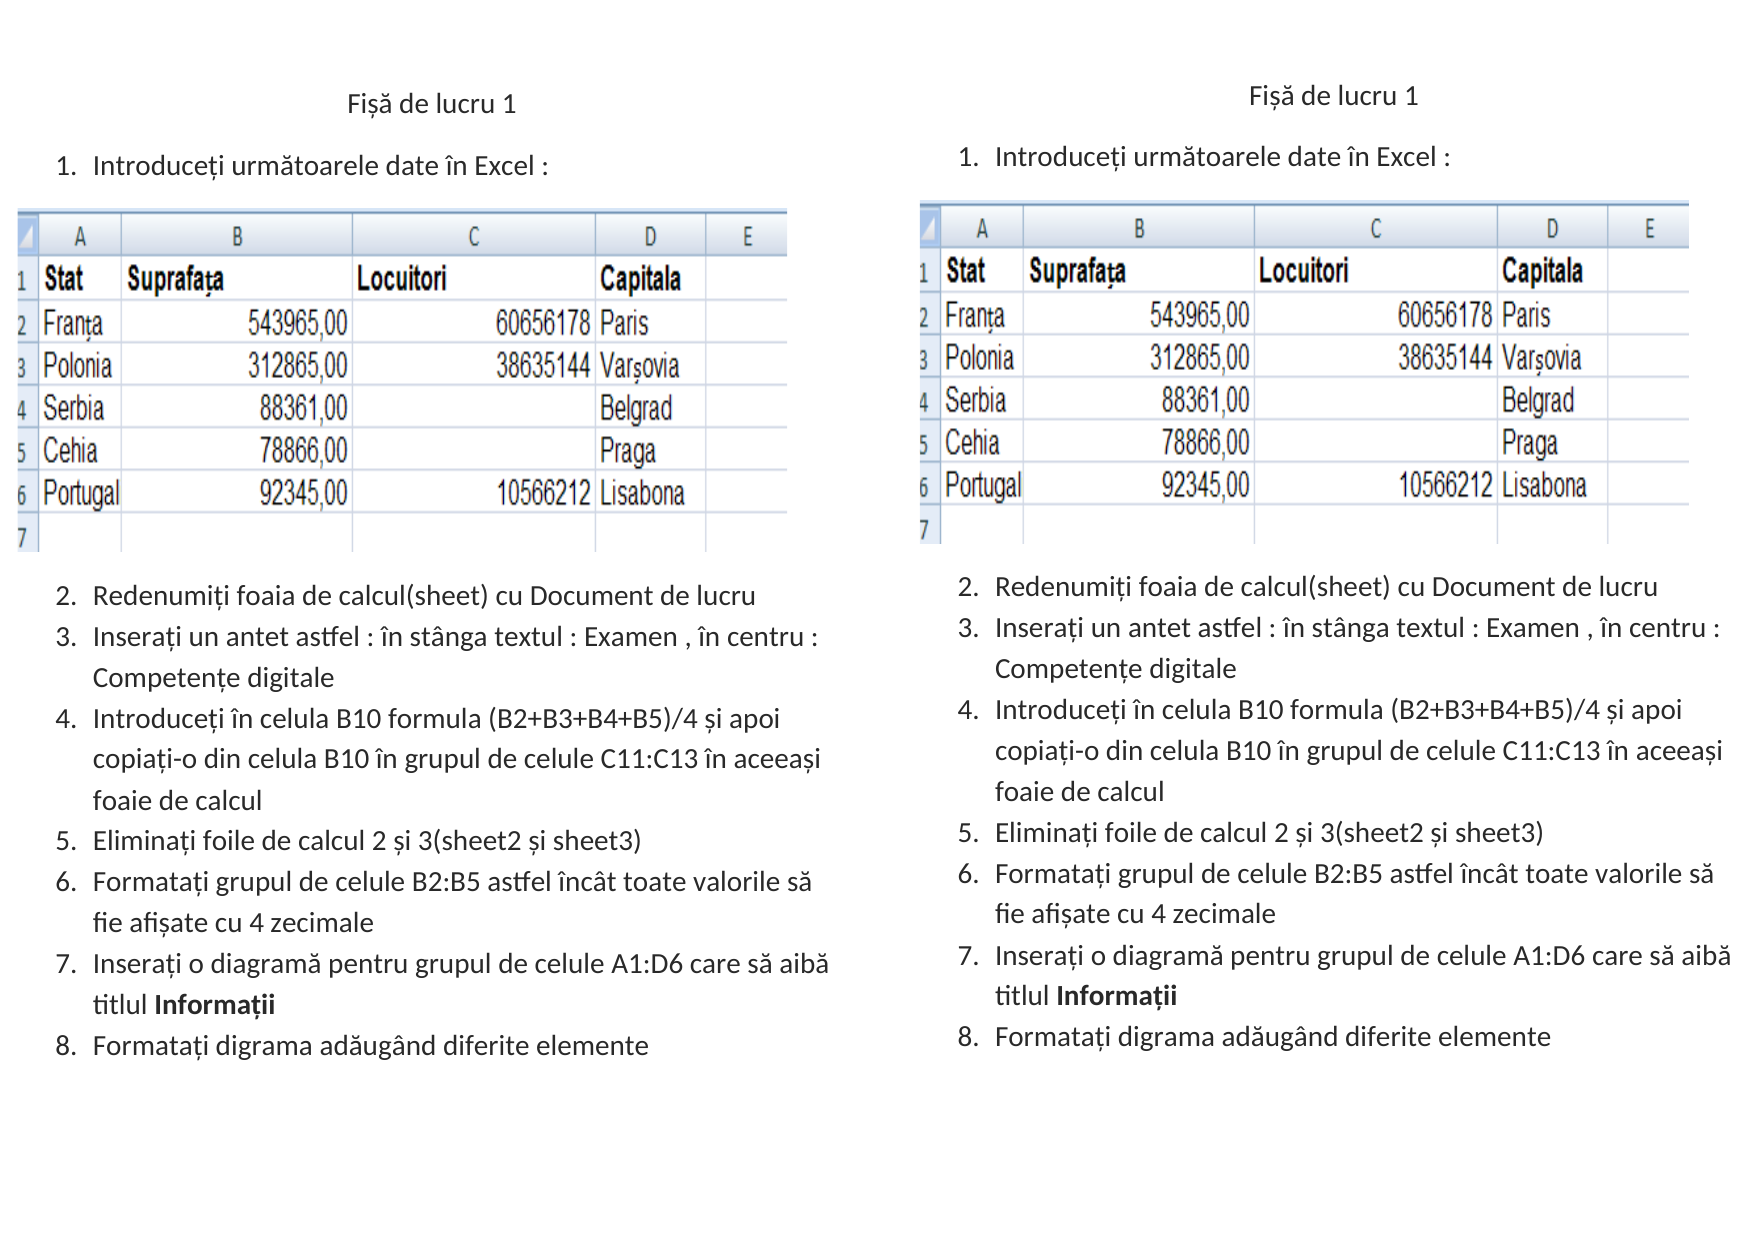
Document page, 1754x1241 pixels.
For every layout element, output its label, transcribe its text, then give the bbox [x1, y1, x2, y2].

list Introduceţi următoarele date în Excel : [957, 138, 1748, 174]
text Fişă de lucru 1 [18, 85, 846, 121]
list Inseraţi un antet astfel : în stânga textul : Examen , în centru : Competenţe digitale [957, 609, 1748, 686]
list Inseraţi un antet astfel : în stânga textul : Examen , în centru : Competenţe digitale [55, 618, 846, 694]
list Formataţi digrama adăugând diferite elemente [957, 1018, 1748, 1054]
picture [17, 208, 788, 552]
list Inseraţi o diagramă pentru grupul de celule A1:D6 care să aibă titlul Informaţii [957, 937, 1748, 1013]
list Redenumiţi foaia de calcul(sheet) cu Document de lucru [957, 568, 1748, 604]
list Redenumiţi foaia de calcul(sheet) cu Document de lucru [55, 577, 846, 612]
picture [919, 200, 1689, 544]
list Introduceţi în celula B10 formula (B2+B3+B4+B5)/4 şi apoi copiaţi-o din celula B10 în grupul de celule C11:C13 în aceeaşi foaie de calcul [957, 691, 1748, 808]
list Eliminaţi foile de calcul 2 şi 3(sheet2 şi sheet3) [55, 822, 846, 858]
list Eliminaţi foile de calcul 2 şi 3(sheet2 şi sheet3) [957, 814, 1748, 849]
list Formataţi digrama adăugând diferite elemente [55, 1027, 846, 1063]
list Introduceţi în celula B10 formula (B2+B3+B4+B5)/4 şi apoi copiaţi-o din celula B10 în grupul de celule C11:C13 în aceeaşi foaie de calcul [55, 700, 846, 817]
list Inseraţi o diagramă pentru grupul de celule A1:D6 care să aibă titlul Informaţii [55, 945, 846, 1022]
text Fişă de lucru 1 [920, 77, 1748, 112]
list Formataţi grupul de celule B2:B5 astfel încât toate valorile să fie afişate cu 4 zecimale [55, 863, 846, 940]
list Formataţi grupul de celule B2:B5 astfel încât toate valorile să fie afişate cu 4 zecimale [957, 855, 1748, 931]
list Introduceţi următoarele date în Excel : [55, 147, 846, 183]
